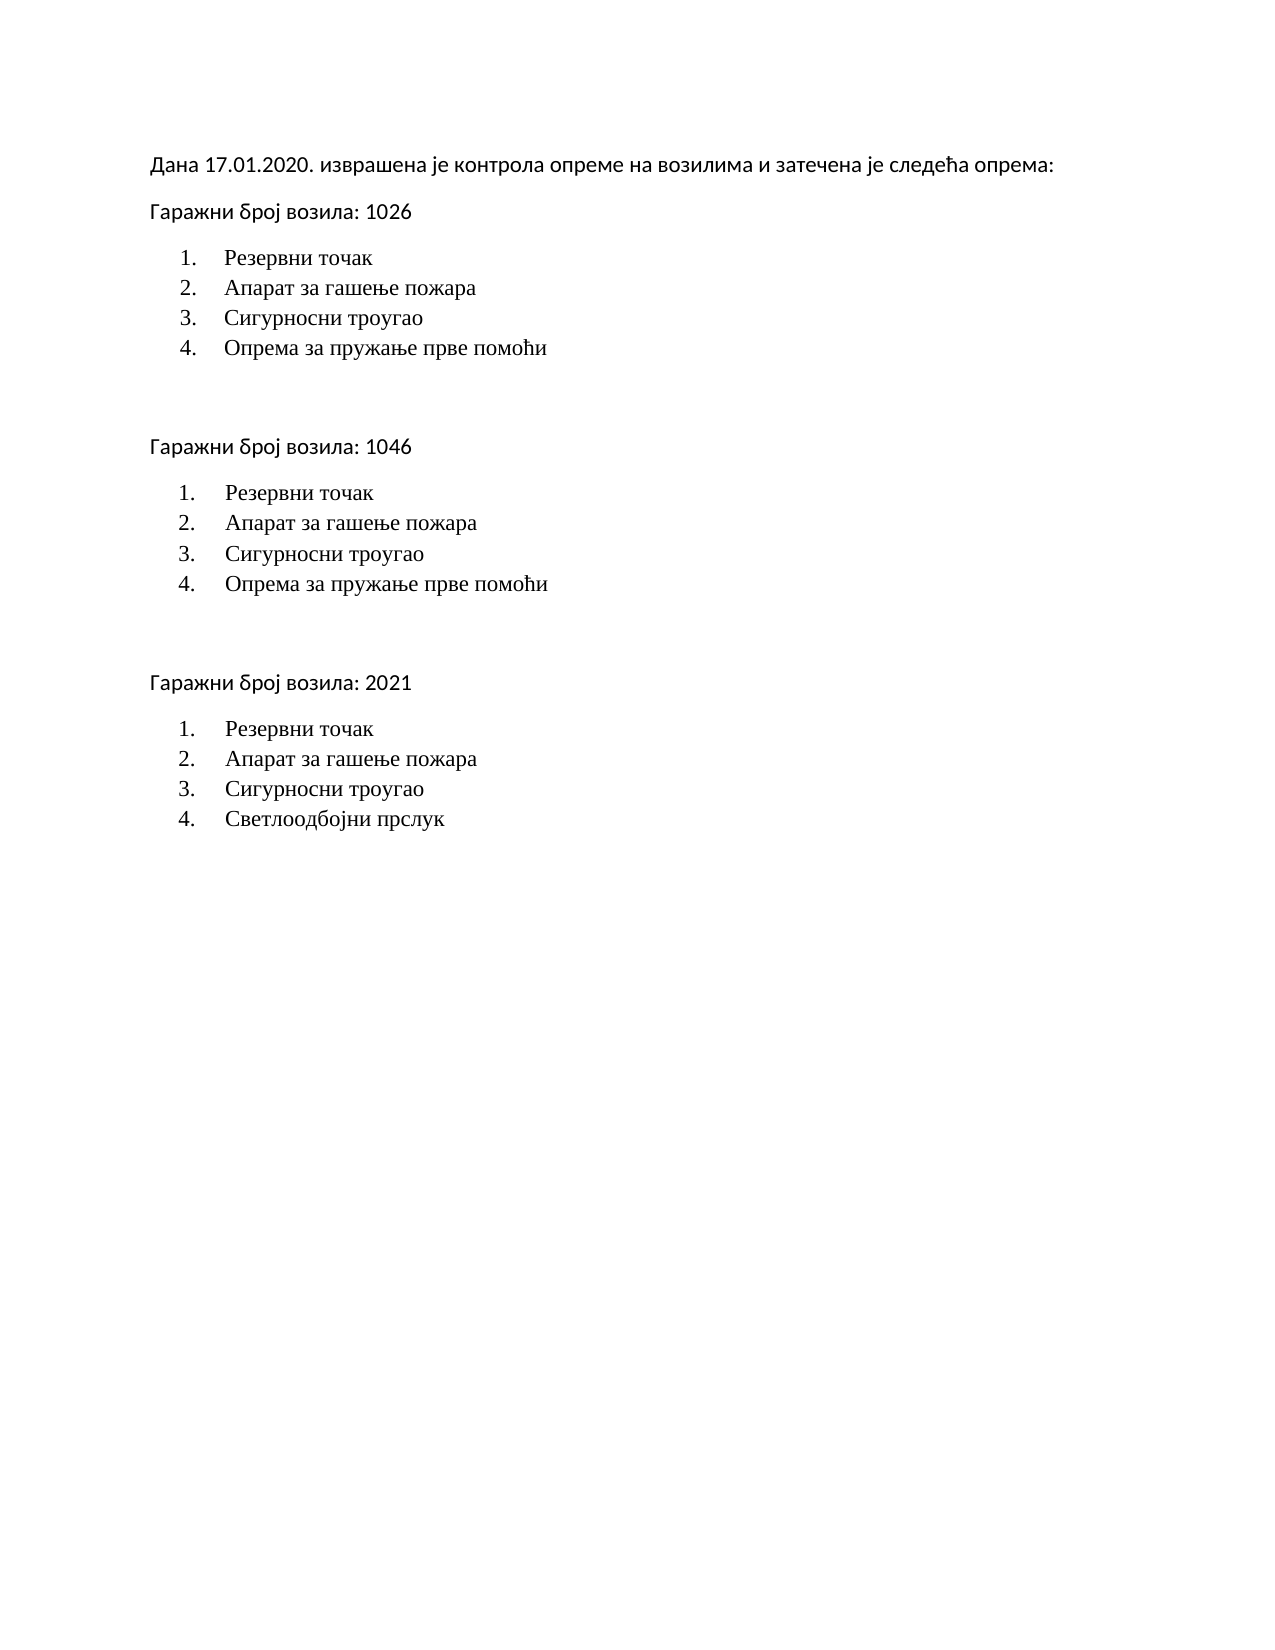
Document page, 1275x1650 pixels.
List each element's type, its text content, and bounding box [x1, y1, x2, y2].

list Опрема за пружање прве помоћи [178, 570, 1125, 596]
list Апарат за гашење пожара [178, 745, 1125, 771]
list Сигурносни троугао [178, 775, 1125, 801]
text Гаражни број возила: 1046 [150, 432, 1125, 460]
list Апарат за гашење пожара [178, 509, 1125, 536]
list Сигурносни троугао [179, 304, 1125, 331]
list Светлоодбојни прслук [178, 805, 1125, 832]
list Резервни точак [178, 479, 1125, 506]
text Гаражни број возила: 1026 [150, 197, 1125, 225]
text Гаражни број возила: 2021 [150, 668, 1125, 696]
list Опрема за пружање прве помоћи [179, 334, 1125, 361]
list Сигурносни троугао [178, 539, 1125, 566]
list Резервни точак [179, 244, 1125, 270]
list Апарат за гашење пожара [179, 274, 1125, 300]
text Дана 17.01.2020. изврашена је контрола опреме на возилима и затечена је следећа опрема: [150, 150, 1125, 178]
list Резервни точак [178, 714, 1125, 741]
